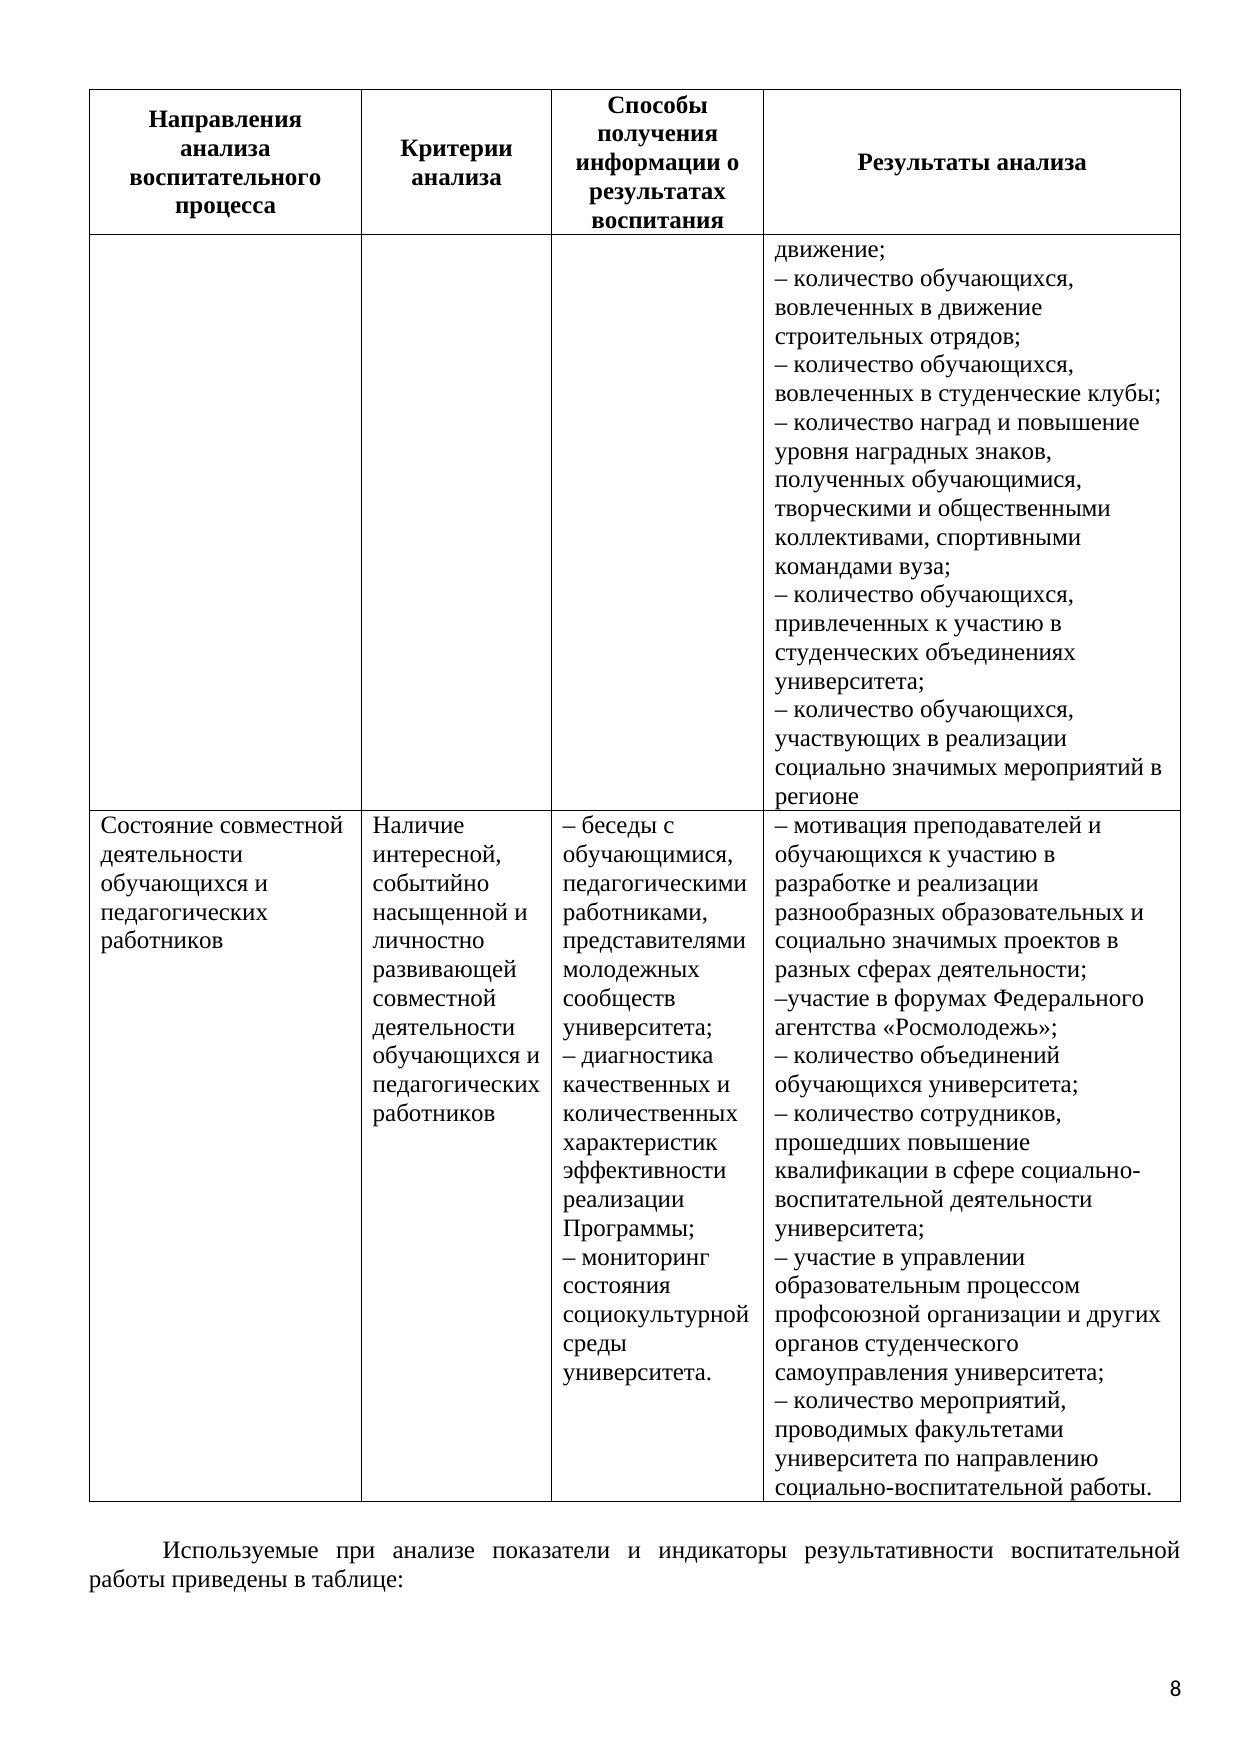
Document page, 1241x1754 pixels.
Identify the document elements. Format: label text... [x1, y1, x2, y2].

text Используемые при анализе показатели и индикаторы результативности воспитательной работы приведены в таблице: [89, 1535, 1181, 1593]
table_cell Состояние совместной деятельности обучающихся и педагогических работников [90, 811, 361, 1501]
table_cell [90, 235, 361, 809]
table_header Направления анализа воспитательного процесса [90, 90, 361, 233]
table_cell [552, 235, 763, 809]
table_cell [362, 235, 551, 809]
table_cell – беседы с обучающимися, педагогическими работниками, представителями молодежных сообществ университета; – диагностика качественных и количественных характеристик эффективности реализации Программы; – мониторинг состояния социокультурной среды университета. [552, 811, 763, 1501]
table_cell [764, 235, 1180, 809]
table_header Результаты анализа [764, 90, 1180, 233]
table_cell – мотивация преподавателей и обучающихся к участию в разработке и реализации разнообразных образовательных и социально значимых проектов в разных сферах деятельности; –участие в форумах Федерального агентства «Росмолодежь»; – количество объединений обучающихся университета; – количество сотрудников, прошедших повышение квалификации в сфере социально-воспитательной деятельности университета; – участие в управлении образовательным процессом профсоюзной организации и других органов студенческого самоуправления университета; – количество мероприятий, проводимых факультетами университета по направлению социально-воспитательной работы. [764, 811, 1180, 1501]
table_header Критерии анализа [362, 90, 551, 233]
table_header Способы получения информации о результатах воспитания [552, 90, 763, 233]
table_cell Наличие интересной, событийно насыщенной и личностно развивающей совместной деятельности обучающихся и педагогических работников [362, 811, 551, 1501]
